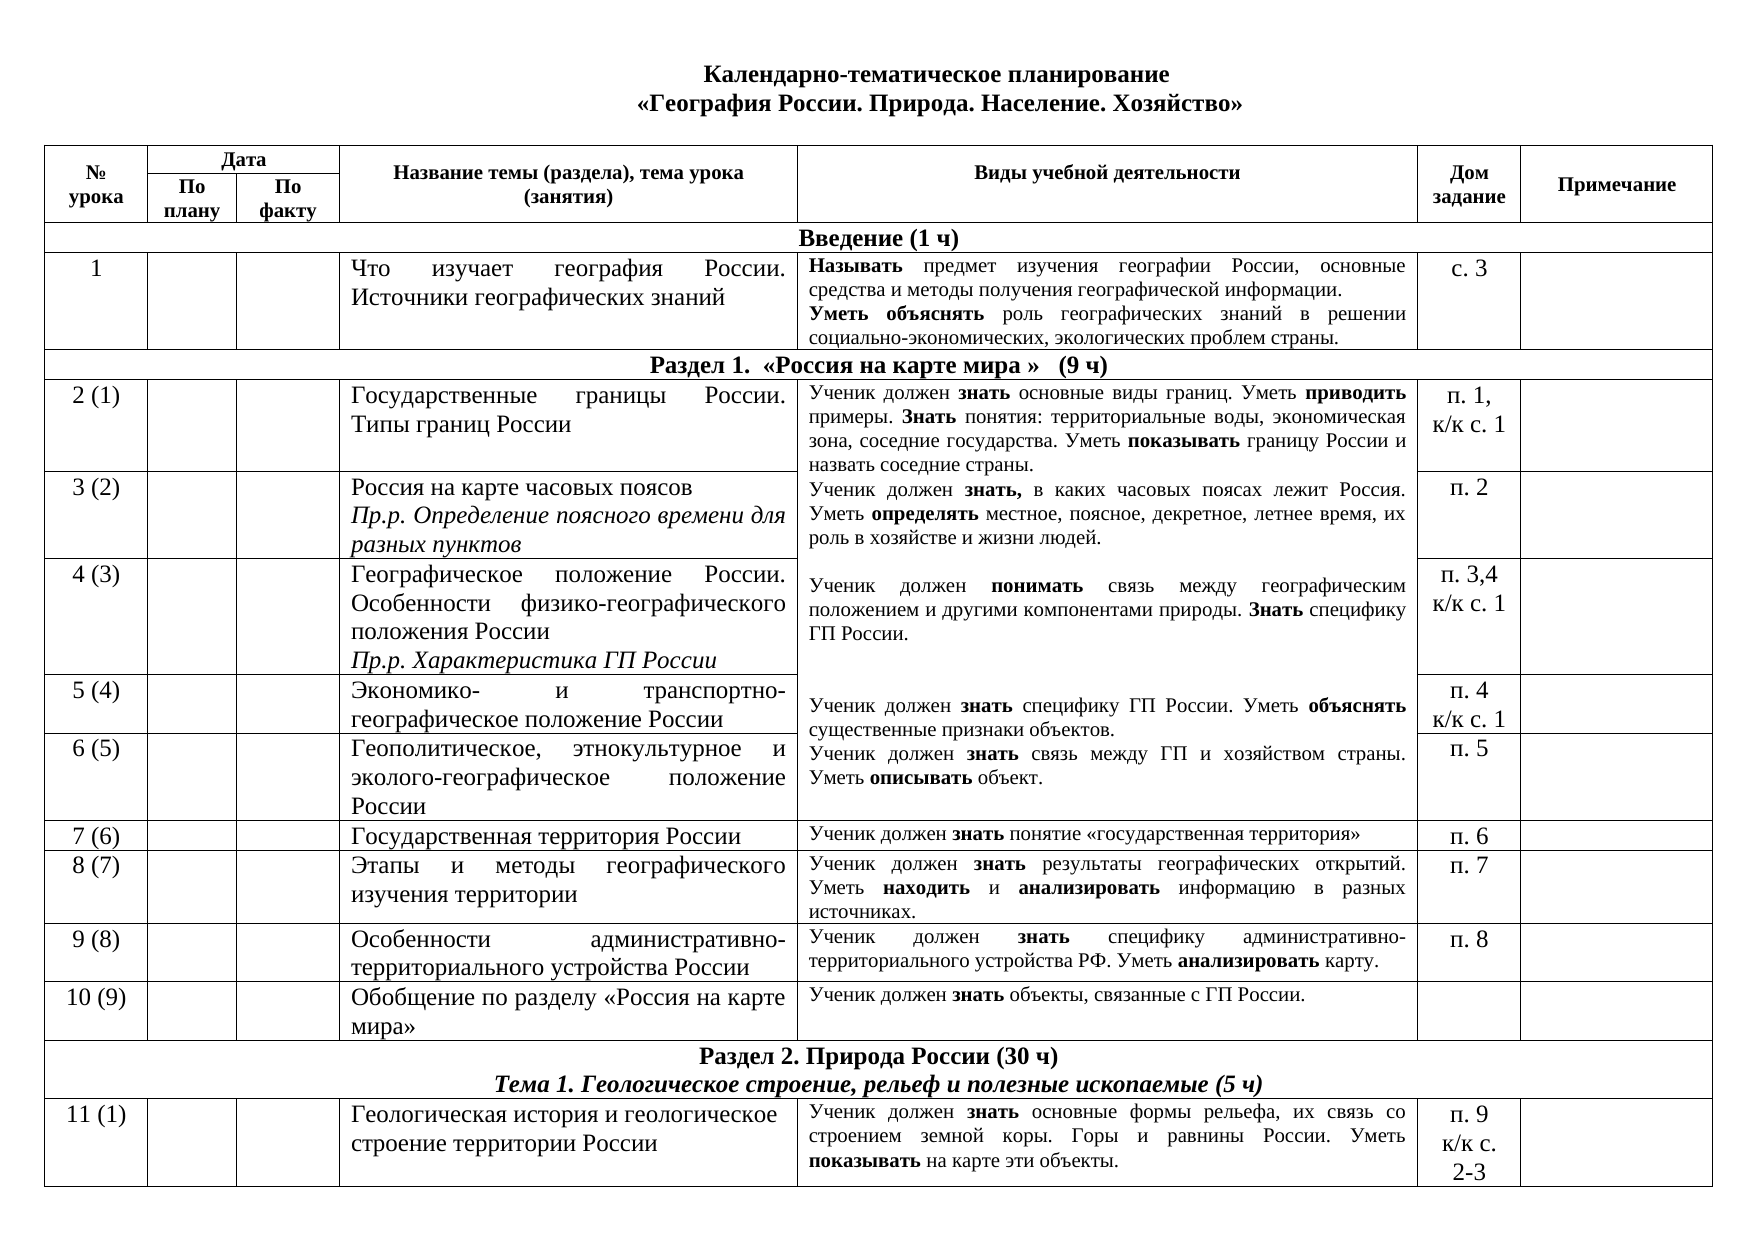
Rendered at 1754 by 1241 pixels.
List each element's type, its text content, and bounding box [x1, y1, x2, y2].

table_cell [237, 380, 339, 471]
table_cell Государственные границы России. Типы границ России [340, 380, 797, 471]
table_cell Что изучает география России. Источники географических знаний [340, 253, 797, 349]
table_cell [1521, 851, 1712, 923]
table_cell п. 6 [1418, 821, 1520, 849]
table_cell [1521, 380, 1712, 471]
table_cell Геополитическое, этнокультурное и эколого-географическое положение России [340, 734, 797, 820]
table_cell Ученик должен знать объекты, связанные с ГП России. [798, 982, 1417, 1040]
table_cell [148, 675, 236, 732]
table_cell 1 [45, 253, 147, 349]
table_cell [148, 380, 236, 471]
table_cell [237, 734, 339, 820]
table_cell [237, 924, 339, 981]
table_cell п. 3,4 к/к с. 1 [1418, 559, 1520, 674]
table_cell [1521, 734, 1712, 820]
table_cell [237, 559, 339, 674]
table_cell п. 5 [1418, 734, 1520, 820]
table_cell По факту [237, 174, 339, 222]
table_header Примечание [1521, 146, 1712, 222]
table_header Виды учебной деятельности [798, 146, 1417, 222]
table_cell п. 4 к/к с. 1 [1418, 675, 1520, 732]
table_cell п. 1, к/к с. 1 [1418, 380, 1520, 471]
table_cell [237, 1099, 339, 1186]
table_cell Особенности административно-территориального устройства России [340, 924, 797, 981]
table_header Название темы (раздела), тема урока (занятия) [340, 146, 797, 222]
table_cell Ученик должен знать результаты географических открытий. Уметь находить и анализировать информацию в разных источниках. [798, 851, 1417, 923]
table_cell п. 8 [1418, 924, 1520, 981]
table_cell [148, 821, 236, 849]
table_cell 3 (2) [45, 472, 147, 558]
table_cell [148, 734, 236, 820]
table_cell Обобщение по разделу «Россия на карте мира» [340, 982, 797, 1040]
table_header № урока [45, 146, 147, 222]
table_cell [148, 253, 236, 349]
table_cell [1521, 1099, 1712, 1186]
table_cell [148, 982, 236, 1040]
table_cell [1521, 924, 1712, 981]
table_cell [237, 253, 339, 349]
table_cell [1521, 472, 1712, 558]
table_cell [1521, 821, 1712, 849]
table_cell [148, 559, 236, 674]
table_cell [1418, 982, 1520, 1040]
table_cell [1521, 253, 1712, 349]
table_cell [237, 675, 339, 732]
table_cell Раздел 2. Природа России (30 ч) Тема 1. Геологическое строение, рельеф и полезные ископаемые (5 ч) [45, 1041, 1712, 1098]
table_cell 2 (1) [45, 380, 147, 471]
table_cell с. 3 [1418, 253, 1520, 349]
table_cell [1521, 559, 1712, 674]
table_cell [1521, 982, 1712, 1040]
list Календарно-тематическое планирование [178, 59, 1695, 88]
table_cell [1521, 675, 1712, 732]
table_cell Этапы и методы географического изучения территории [340, 851, 797, 923]
list «География России. Природа. Население. Хозяйство» [178, 88, 1695, 117]
table_header Дата [148, 146, 339, 173]
table_cell Геологическая история и геологическое строение территории России [340, 1099, 797, 1186]
table_cell Введение (1 ч) [45, 223, 1712, 252]
table_cell Ученик должен знать понятие «государственная территория» [798, 821, 1417, 849]
table_cell [148, 472, 236, 558]
table_cell Экономико- и транспортно-географическое положение России [340, 675, 797, 732]
table_cell [237, 472, 339, 558]
table_cell 8 (7) [45, 851, 147, 923]
table_cell Государственная территория России [340, 821, 797, 849]
table_cell Называть предмет изучения географии России, основные средства и методы получения географической информации. Уметь объяснять роль географических знаний в решении социально-экономических, экологических проблем страны. [798, 253, 1417, 349]
table_cell 6 (5) [45, 734, 147, 820]
table_cell 10 (9) [45, 982, 147, 1040]
table_cell [148, 924, 236, 981]
table_cell п. 2 [1418, 472, 1520, 558]
table_cell 7 (6) [45, 821, 147, 849]
table_cell Географическое положение России. Особенности физико-географического положения России Пр.р. Характеристика ГП России [340, 559, 797, 674]
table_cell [798, 1099, 1417, 1186]
table_cell Ученик должен знать основные виды границ. Уметь приводить примеры. Знать понятия: территориальные воды, экономическая зона, соседние государства. Уметь показывать границу России и назвать соседние страны. Ученик должен знать, в каких часовых поясах лежит Россия. Уметь определять местное, поясное, декретное, летнее время, их роль в хозяйстве и жизни людей. Ученик должен понимать связь между географическим положением и другими компонентами природы. Знать специфику ГП России. Ученик должен знать специфику ГП России. Уметь объяснять существенные признаки объектов. Ученик должен знать связь между ГП и хозяйством страны. Уметь описывать объект. [798, 380, 1417, 820]
table_cell Россия на карте часовых поясов Пр.р. Определение поясного времени для разных пунктов [340, 472, 797, 558]
table_cell 5 (4) [45, 675, 147, 732]
table_cell [237, 851, 339, 923]
table_cell [237, 982, 339, 1040]
table_cell Ученик должен знать специфику административно-территориального устройства РФ. Уметь анализировать карту. [798, 924, 1417, 981]
table_header Дом задание [1418, 146, 1520, 222]
table_cell По плану [148, 174, 236, 222]
table_cell 11 (1) [45, 1099, 147, 1186]
table_cell 9 (8) [45, 924, 147, 981]
table_cell п. 7 [1418, 851, 1520, 923]
table_cell Раздел 1. «Россия на карте мира » (9 ч) [45, 350, 1712, 379]
table_cell п. 9 к/к с. 2-3 [1418, 1099, 1520, 1186]
table_cell [148, 1099, 236, 1186]
table_cell [148, 851, 236, 923]
table_cell 4 (3) [45, 559, 147, 674]
table_cell [237, 821, 339, 849]
